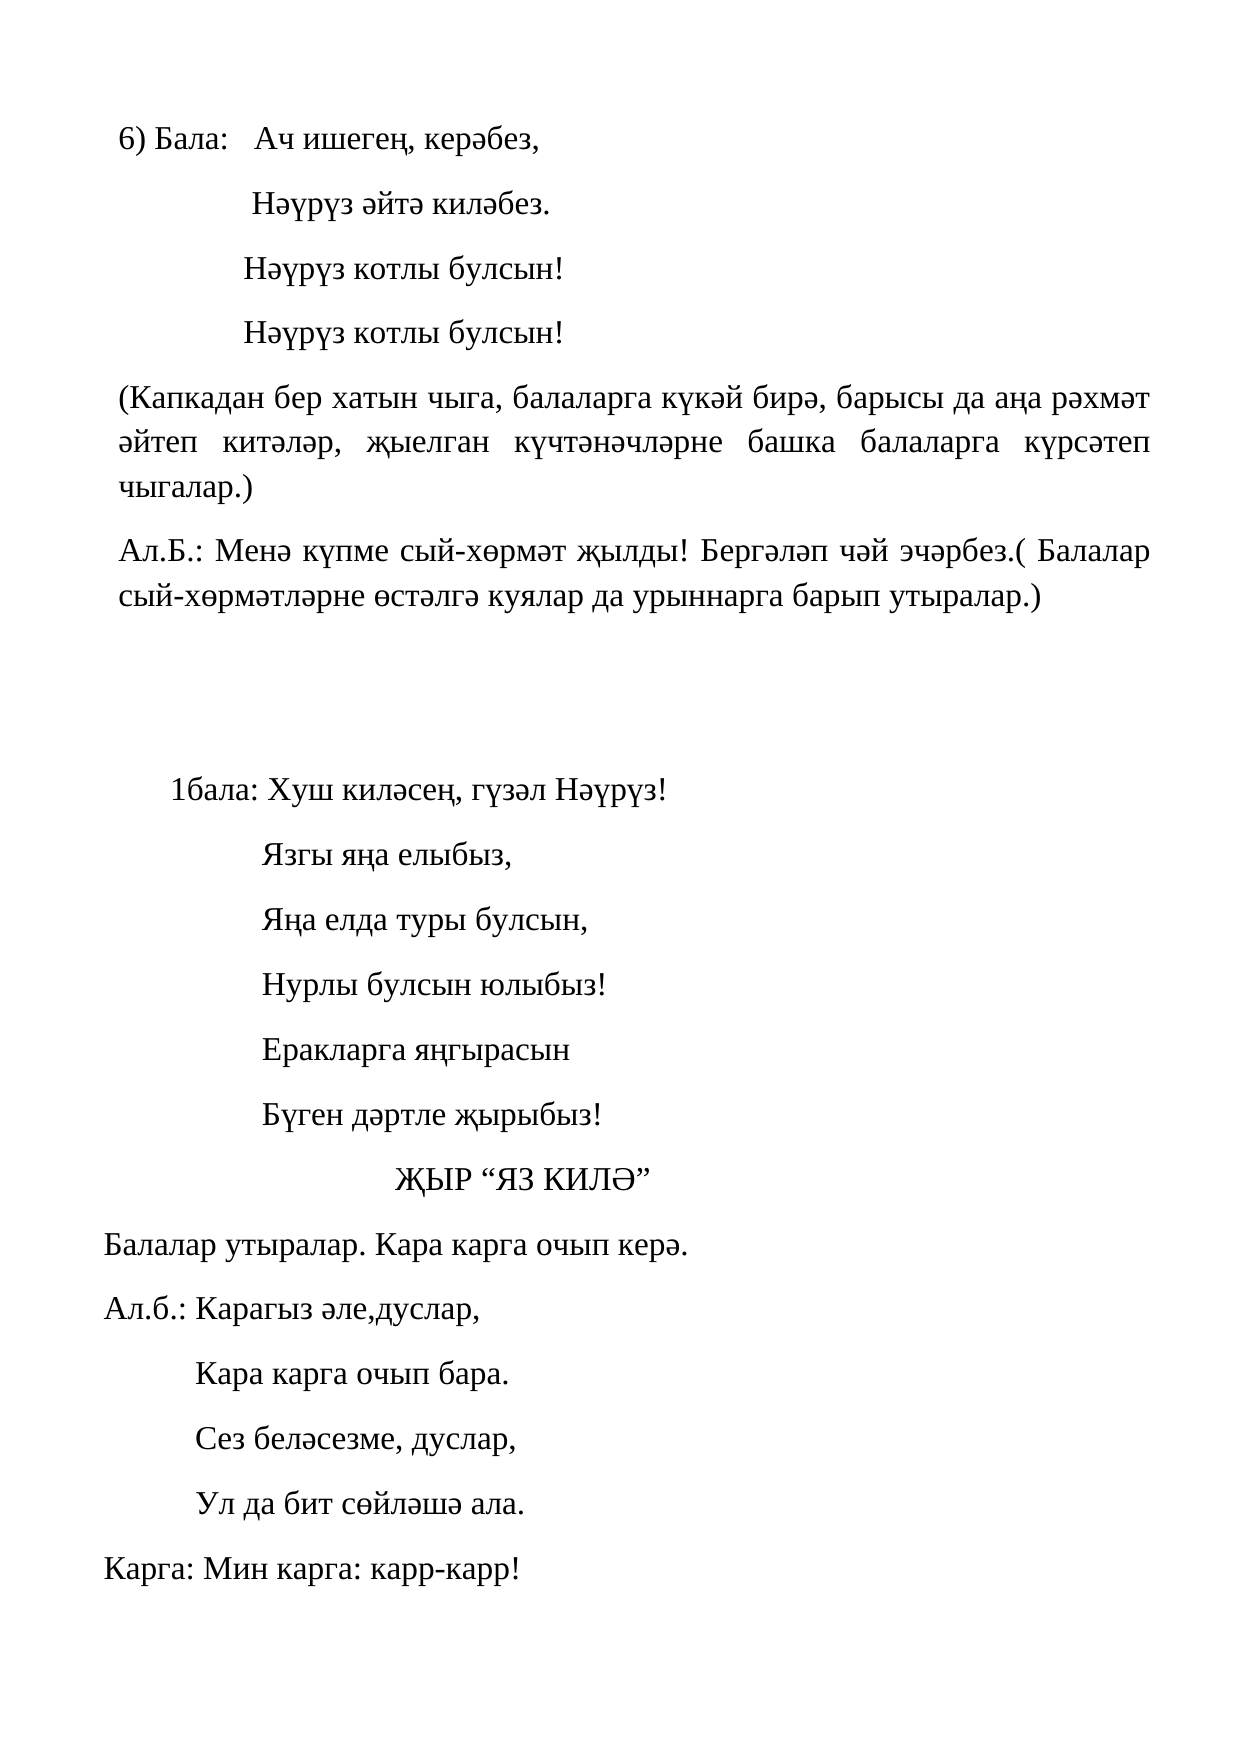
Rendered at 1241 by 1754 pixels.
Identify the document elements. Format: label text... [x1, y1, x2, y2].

text Карга: Мин карга: карр-карр! [103, 1548, 1152, 1587]
text Язгы яңа елыбыз, [103, 834, 1152, 873]
text Сез беләсезме, дуслар, [103, 1418, 1152, 1457]
text Бүген дәртле җырыбыз! [103, 1094, 1152, 1132]
text Кара карга очып бара. [103, 1353, 1152, 1392]
text 1бала: Хуш киләсең, гүзәл Нәүрүз! [103, 769, 1152, 808]
text Ал.Б.: Менә күпме сый-хөрмәт җылды! Бергәләп чәй эчәрбез.( Балалар сый-хөрмәтләрне өстәлгә куялар да урыннарга барып утыралар.) [118, 531, 1152, 613]
text Нәүрүз әйтә киләбез. [118, 183, 1152, 221]
text Нәүрүз котлы булсын! [118, 248, 1152, 286]
text (Капкадан бер хатын чыга, балаларга күкәй бирә, барысы да аңа рәхмәт әйтеп китәләр, җыелган күчтәнәчләрне башка балаларга күрсәтеп чыгалар.) [118, 378, 1152, 504]
text Ул да бит сөйләшә ала. [103, 1483, 1152, 1522]
text Ал.б.: Карагыз әле,дуслар, [103, 1289, 1152, 1327]
text Нәүрүз котлы булсын! [118, 313, 1152, 351]
text Яңа елда туры булсын, [103, 899, 1152, 938]
text 6) Бала: Ач ишегең, керәбез, [118, 118, 1152, 156]
text ҖЫР “ЯЗ КИЛӘ” [103, 1159, 1152, 1197]
text Еракларга яңгырасын [103, 1029, 1152, 1067]
text Нурлы булсын юлыбыз! [103, 964, 1152, 1002]
text Балалар утыралар. Кара карга очып керә. [103, 1224, 1152, 1262]
